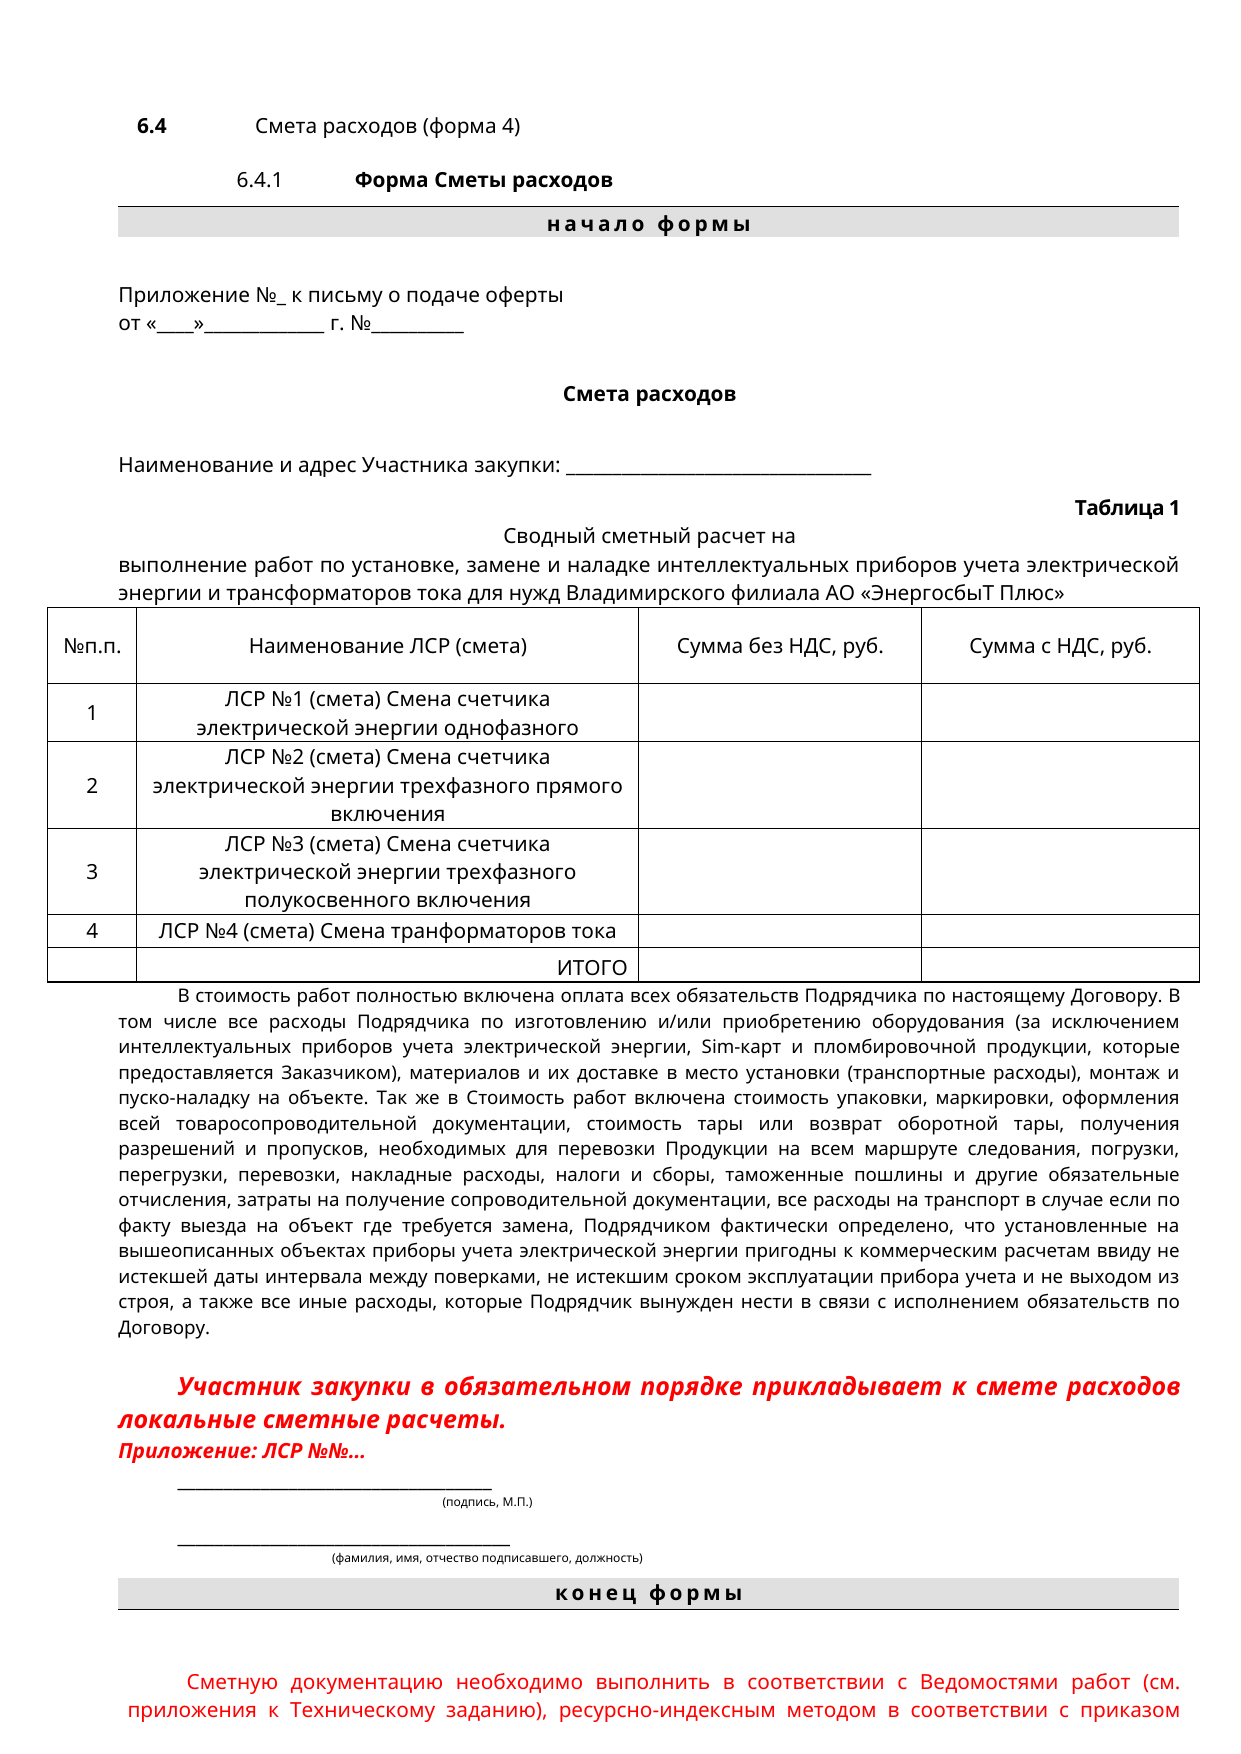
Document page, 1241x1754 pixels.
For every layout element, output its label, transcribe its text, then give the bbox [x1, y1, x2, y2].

text Участник закупки в обязательном порядке прикладывает к смете расходов локальные сметные расчеты. [118, 1368, 1181, 1436]
table_cell [639, 684, 921, 741]
text Приложение №_ к письму о подаче оферты от «____»_____________ г. №__________ [118, 280, 1181, 337]
table_cell [639, 915, 921, 947]
table_header Сумма с НДС, руб. [922, 608, 1199, 683]
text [127, 1667, 1181, 1724]
text ____________________________________ [118, 1522, 1181, 1550]
table_cell 4 [48, 915, 136, 947]
text Приложение: ЛСР №№… [118, 1436, 1181, 1465]
table_cell [922, 742, 1199, 828]
table_cell ЛСР №3 (смета) Смена счетчика электрической энергии трехфазного полукосвенного включения [137, 829, 638, 914]
text Смета расходов [118, 379, 1181, 408]
table_cell [639, 948, 921, 981]
subtitle Смета расходов (форма 4) [137, 111, 1181, 140]
table_cell ЛСР №4 (смета) Смена транформаторов тока [137, 915, 638, 947]
table_cell [922, 829, 1199, 914]
table_cell [922, 948, 1199, 981]
table_cell 3 [48, 829, 136, 914]
text (подпись, М.П.) [118, 1493, 797, 1522]
text __________________________________ [118, 1465, 1181, 1493]
table_cell 1 [48, 684, 136, 741]
table_cell [922, 684, 1199, 741]
text выполнение работ по установке, замене и наладке интеллектуальных приборов учета электрической энергии и трансформаторов тока для нужд Владимирского филиала АО «ЭнергосбыТ Плюс» [118, 550, 1181, 607]
text В стоимость работ полностью включена оплата всех обязательств Подрядчика по настоящему Договору. В том числе все расходы Подрядчика по изготовлению и/или приобретению оборудования (за исключением интеллектуальных приборов учета электрической энергии, Sim-карт и пломбировочной продукции, которые предоставляется Заказчиком), материалов и их доставке в место установки (транспортные расходы), монтаж и пуско-наладку на объекте. Так же в Стоимость работ включена стоимость упаковки, маркировки, оформления всей товаросопроводительной документации, стоимость тары или возврат оборотной тары, получения разрешений и пропусков, необходимых для перевозки Продукции на всем маршруте следования, погрузки, перегрузки, перевозки, накладные расходы, налоги и сборы, таможенные пошлины и другие обязательные отчисления, затраты на получение сопроводительной документации, все расходы на транспорт в случае если по факту выезда на объект где требуется замена, Подрядчиком фактически определено, что установленные на вышеописанных объектах приборы учета электрической энергии пригодны к коммерческим расчетам ввиду не истекшей даты интервала между поверками, не истекшим сроком эксплуатации прибора учета и не выходом из строя, а также все иные расходы, которые Подрядчик вынужден нести в связи с исполнением обязательств по Договору. [118, 983, 1181, 1340]
table_cell [639, 829, 921, 914]
list Форма Сметы расходов [236, 165, 1181, 193]
table_cell 2 [48, 742, 136, 828]
table_cell [922, 915, 1199, 947]
text (фамилия, имя, отчество подписавшего, должность) [118, 1550, 797, 1578]
table_cell ЛСР №1 (смета) Смена счетчика электрической энергии однофазного [137, 684, 638, 741]
table_header Сумма без НДС, руб. [639, 608, 921, 683]
text конец формы [118, 1578, 1179, 1609]
table_cell [639, 742, 921, 828]
table_cell ЛСР №2 (смета) Смена счетчика электрической энергии трехфазного прямого включения [137, 742, 638, 828]
table_cell ИТОГО [137, 948, 638, 981]
text Сводный сметный расчет на [118, 521, 1181, 550]
text Таблица 1 [118, 493, 1181, 521]
text Наименование и адрес Участника закупки: _________________________________ [118, 450, 1181, 479]
table_header №п.п. [48, 608, 136, 683]
table_header Наименование ЛСР (смета) [137, 608, 638, 683]
table_cell [48, 948, 136, 981]
text начало формы [118, 207, 1179, 237]
